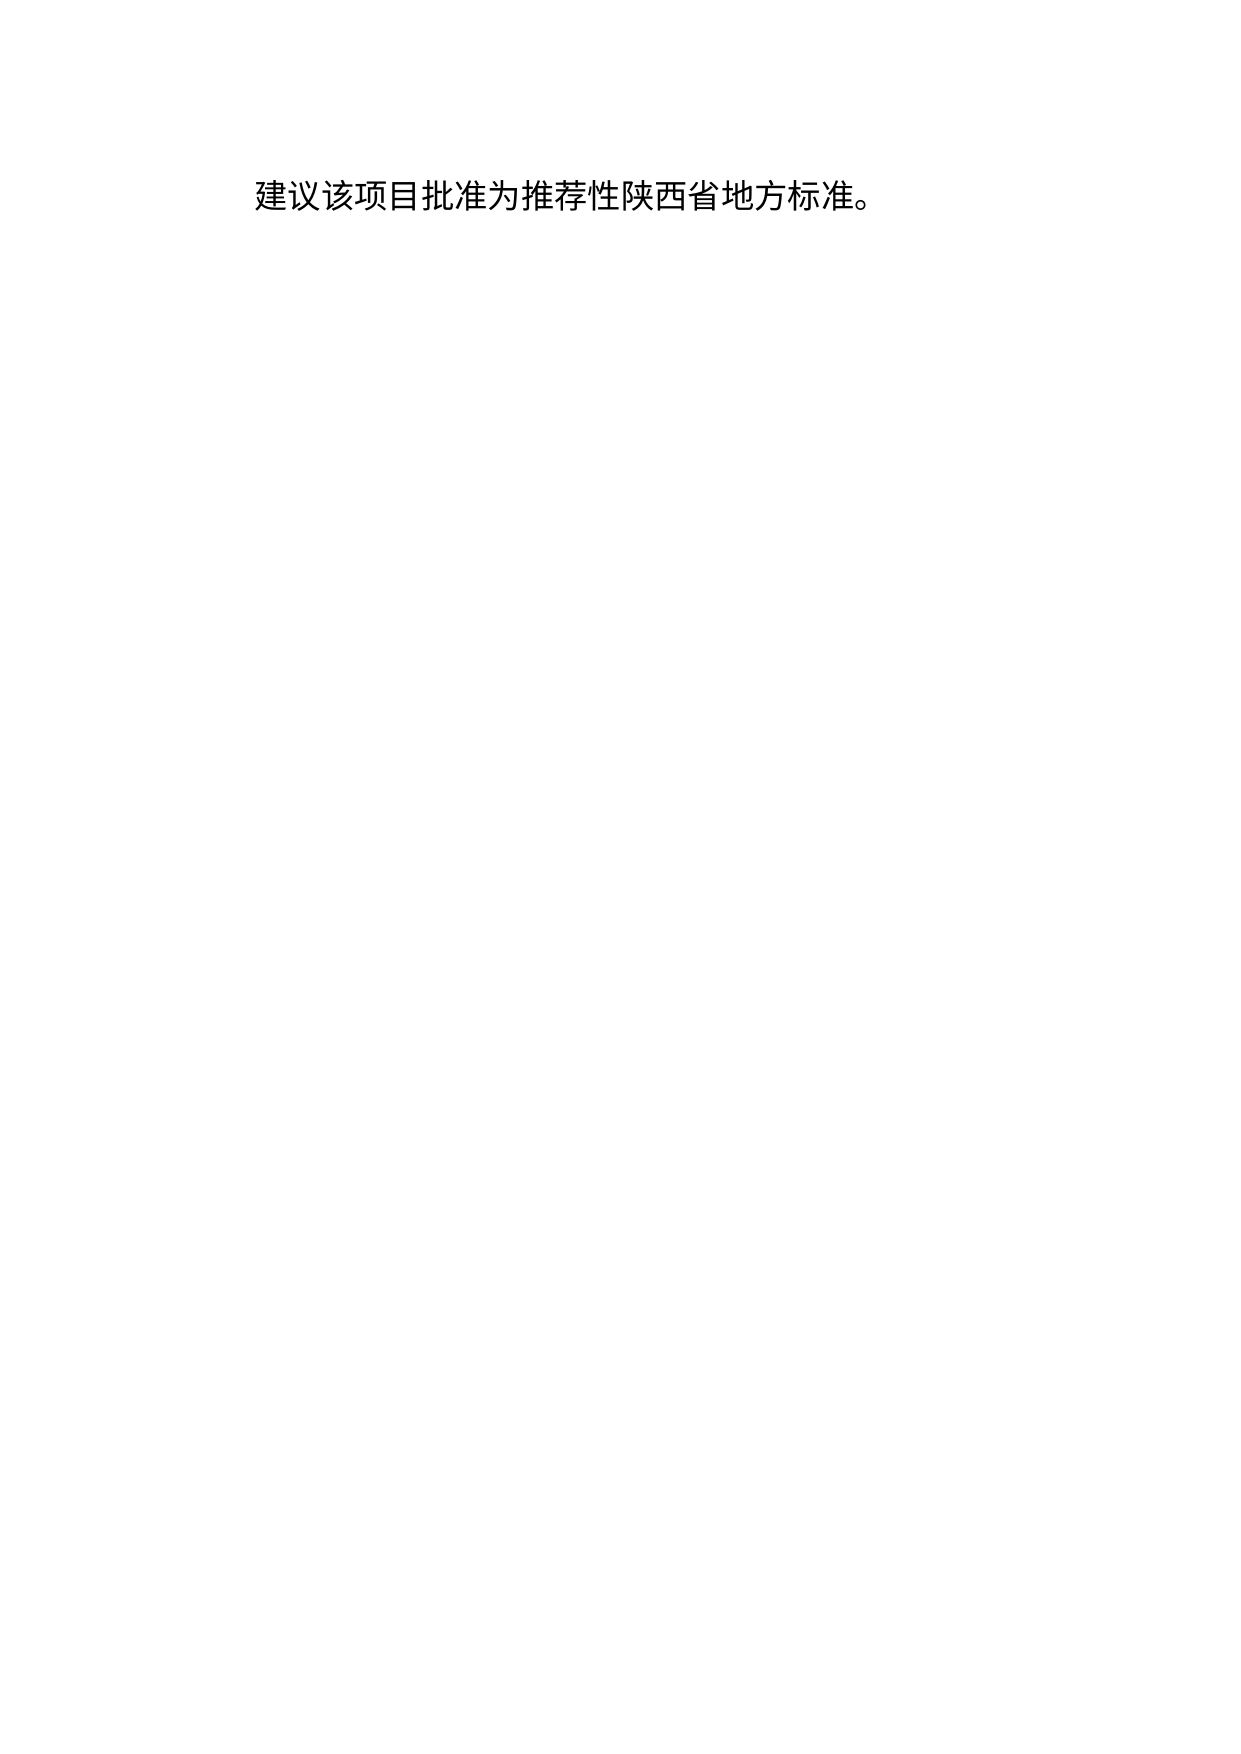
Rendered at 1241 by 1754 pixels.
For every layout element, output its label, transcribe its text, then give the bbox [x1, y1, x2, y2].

text 建议该项目批准为推荐性陕西省地方标准。 [187, 162, 1053, 227]
